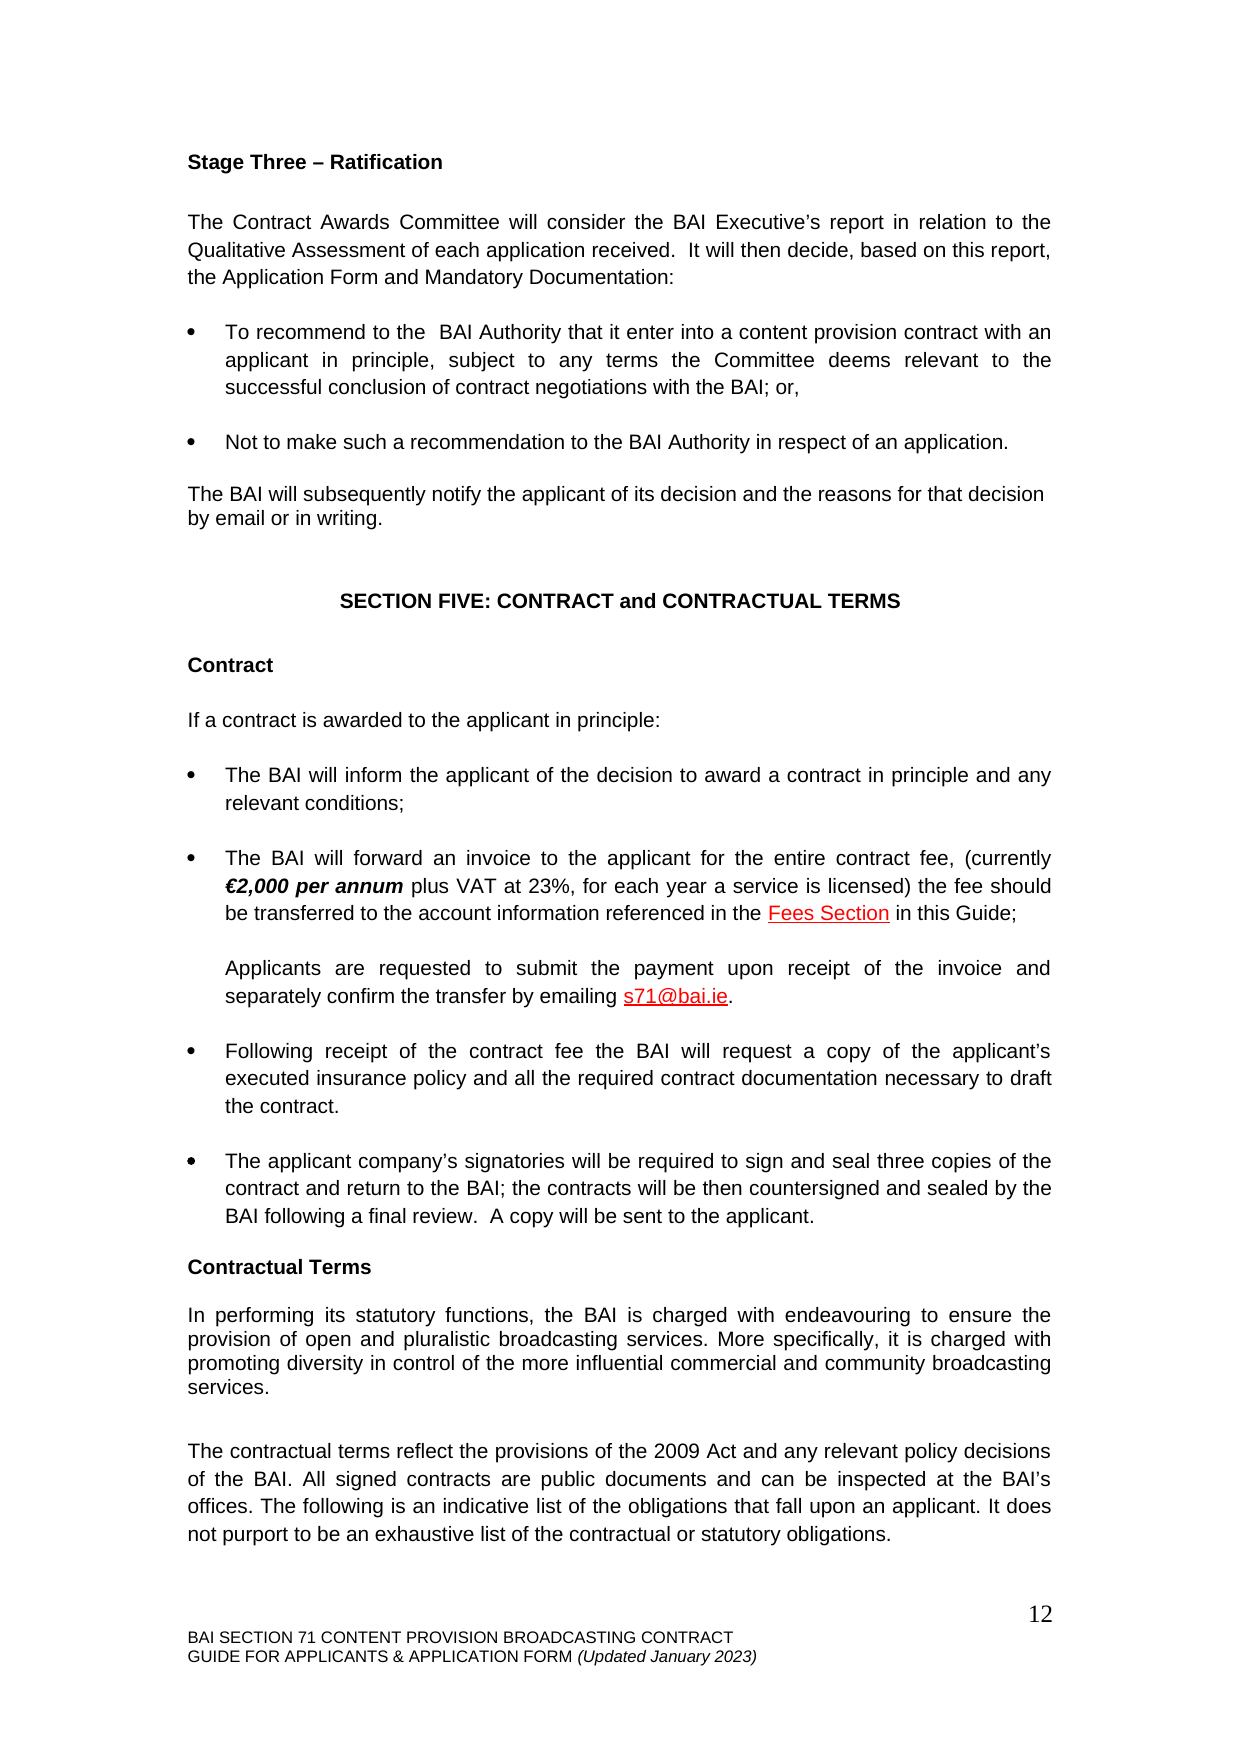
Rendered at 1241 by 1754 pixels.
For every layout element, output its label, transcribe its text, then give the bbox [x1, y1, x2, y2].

text If a contract is awarded to the applicant in principle: [187, 708, 1053, 732]
list The BAI will forward an invoice to the applicant for the entire contract fee, (currently €2,000 per annum plus VAT at 23%, for each year a service is licensed) the fee should be transferred to the account information referenced in the Fees Section in this Guide; [187, 846, 1053, 925]
list The applicant company’s signatories will be required to sign and seal three copies of the contract and return to the BAI; the contracts will be then countersigned and sealed by the BAI following a final review. A copy will be sent to the applicant. [187, 1149, 1053, 1228]
list Following receipt of the contract fee the BAI will request a copy of the applicant’s executed insurance policy and all the required contract documentation necessary to draft the contract. [187, 1038, 1053, 1118]
list Not to make such a recommendation to the BAI Authority in respect of an application. [187, 430, 1053, 454]
list To recommend to the BAI Authority that it enter into a content provision contract with an applicant in principle, subject to any terms the Committee deems relevant to the successful conclusion of contract negotiations with the BAI; or, [187, 320, 1053, 399]
text In performing its statutory functions, the BAI is charged with endeavouring to ensure the provision of open and pluralistic broadcasting services. More specifically, it is charged with promoting diversity in control of the more influential commercial and community broadcasting services. [187, 1303, 1053, 1399]
text Contractual Terms [187, 1255, 1053, 1279]
text The contractual terms reflect the provisions of the 2009 Act and any relevant policy decisions of the BAI. All signed contracts are public documents and can be inspected at the BAI’s offices. The following is an indicative list of the obligations that fall upon an applicant. It does not purport to be an exhaustive list of the contractual or statutory obligations. [187, 1439, 1053, 1545]
text The Contract Awards Committee will consider the BAI Executive’s report in relation to the Qualitative Assessment of each application received. It will then decide, based on this report, the Application Form and Mandatory Documentation: [187, 210, 1053, 289]
subtitle SECTION FIVE: CONTRACT and CONTRACTUAL TERMS [187, 589, 1053, 613]
text Contract [187, 653, 1053, 677]
text Stage Three – Ratification [187, 150, 1053, 174]
text Applicants are requested to submit the payment upon receipt of the invoice and separately confirm the transfer by emailing s71@bai.ie. [225, 956, 1053, 1007]
text The BAI will subsequently notify the applicant of its decision and the reasons for that decision by email or in writing. [187, 482, 1053, 529]
list The BAI will inform the applicant of the decision to award a contract in principle and any relevant conditions; [187, 763, 1053, 815]
